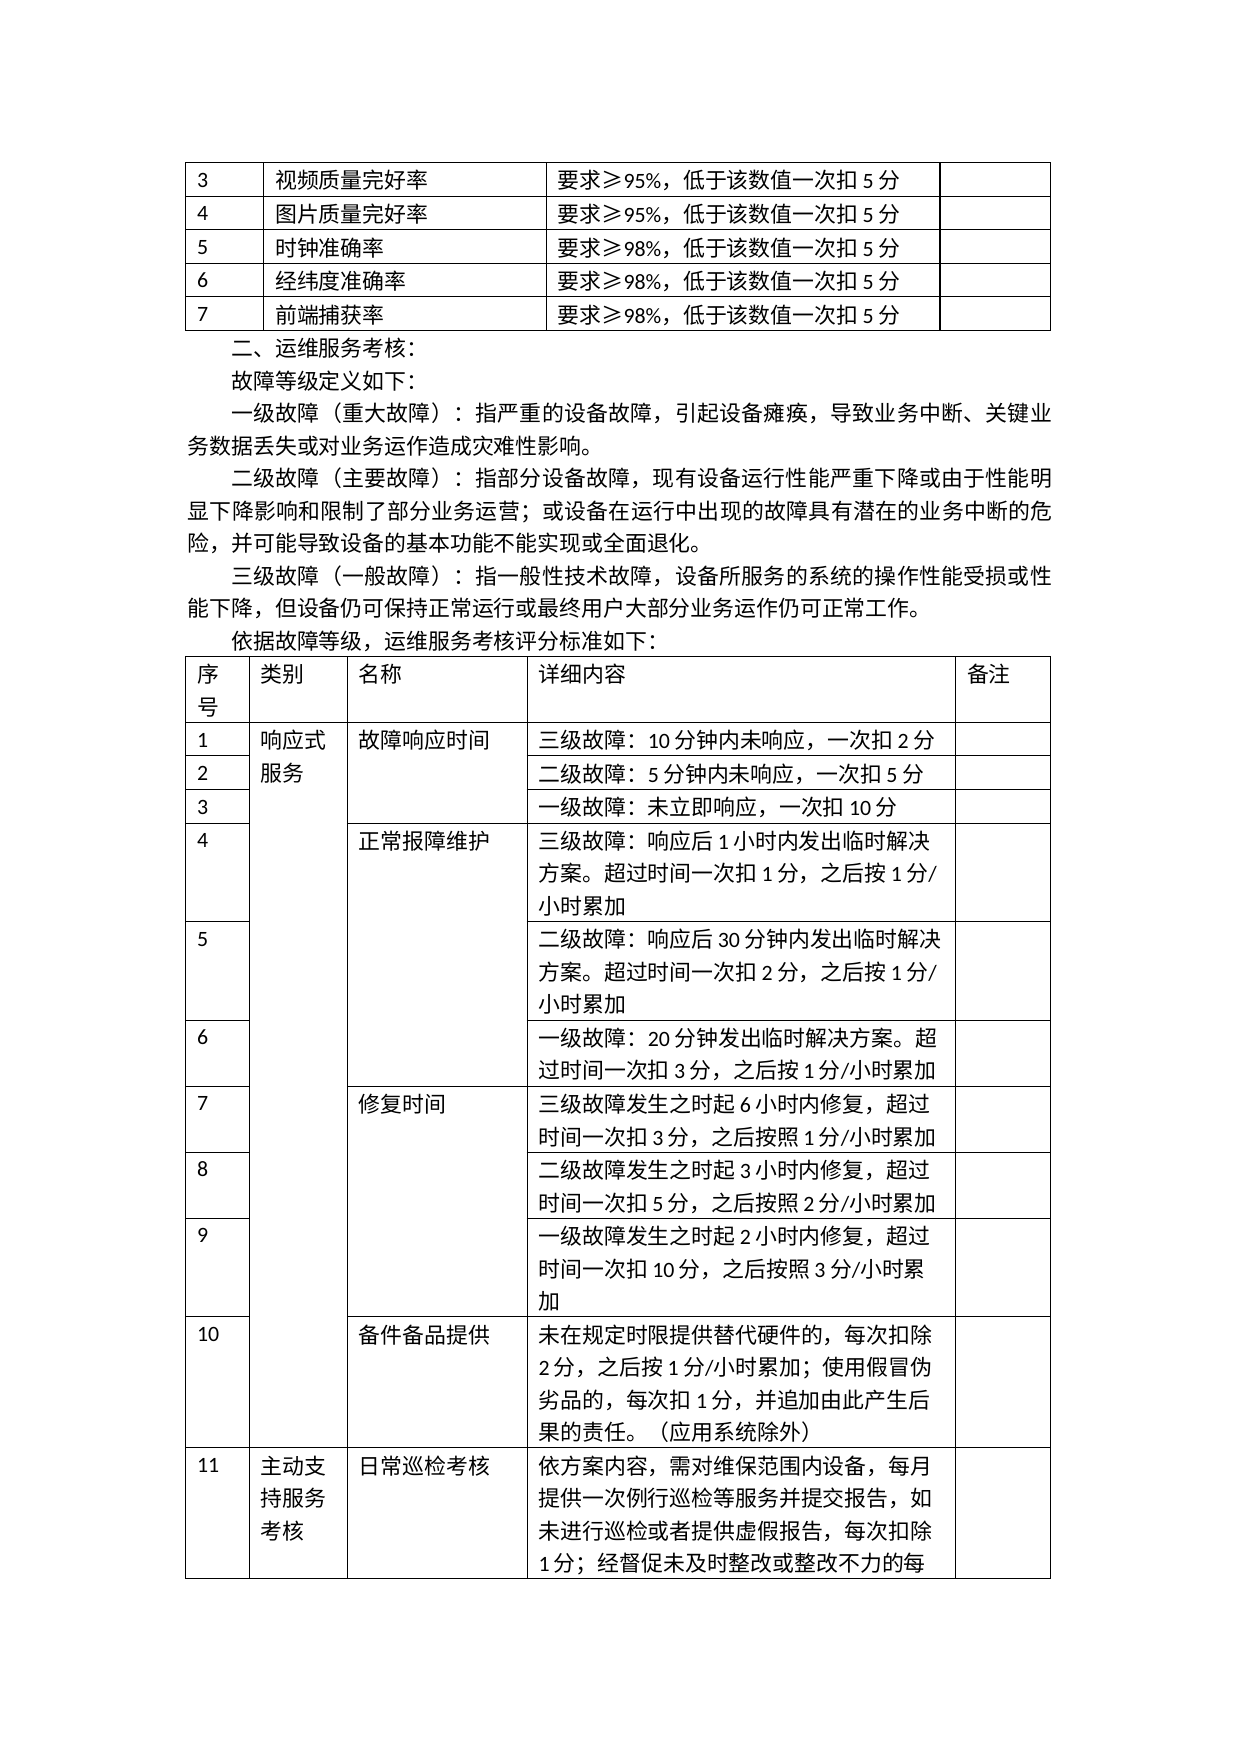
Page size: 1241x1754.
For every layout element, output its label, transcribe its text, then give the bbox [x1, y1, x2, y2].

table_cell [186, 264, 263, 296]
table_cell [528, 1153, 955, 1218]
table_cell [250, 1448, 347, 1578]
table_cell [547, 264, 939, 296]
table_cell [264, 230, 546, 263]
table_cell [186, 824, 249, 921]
text 故障等级定义如下： [187, 363, 1053, 396]
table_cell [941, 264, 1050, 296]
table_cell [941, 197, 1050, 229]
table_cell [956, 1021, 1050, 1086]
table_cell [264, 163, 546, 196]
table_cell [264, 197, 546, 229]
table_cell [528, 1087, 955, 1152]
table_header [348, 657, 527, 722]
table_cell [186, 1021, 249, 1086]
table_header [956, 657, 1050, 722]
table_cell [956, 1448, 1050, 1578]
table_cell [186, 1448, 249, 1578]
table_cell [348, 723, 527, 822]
text 二级故障（主要故障）：指部分设备故障，现有设备运行性能严重下降或由于性能明显下降影响和限制了部分业务运营；或设备在运行中出现的故障具有潜在的业务中断的危险，并可能导致设备的基本功能不能实现或全面退化。 [187, 461, 1053, 558]
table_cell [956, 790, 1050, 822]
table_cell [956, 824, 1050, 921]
text 依据故障等级，运维服务考核评分标准如下： [187, 623, 1053, 656]
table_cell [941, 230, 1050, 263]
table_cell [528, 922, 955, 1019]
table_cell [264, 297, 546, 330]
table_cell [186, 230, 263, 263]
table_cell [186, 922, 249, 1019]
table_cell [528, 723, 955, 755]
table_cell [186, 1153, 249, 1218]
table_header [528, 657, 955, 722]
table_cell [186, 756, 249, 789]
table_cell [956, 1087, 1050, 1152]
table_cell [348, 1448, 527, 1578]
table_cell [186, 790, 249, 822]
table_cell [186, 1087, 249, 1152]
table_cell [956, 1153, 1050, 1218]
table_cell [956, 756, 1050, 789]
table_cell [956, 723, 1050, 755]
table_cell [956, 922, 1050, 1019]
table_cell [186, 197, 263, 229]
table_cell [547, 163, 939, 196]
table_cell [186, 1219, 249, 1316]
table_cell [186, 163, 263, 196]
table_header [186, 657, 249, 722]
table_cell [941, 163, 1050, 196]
text 一级故障（重大故障）：指严重的设备故障，引起设备瘫痪，导致业务中断、关键业务数据丢失或对业务运作造成灾难性影响。 [187, 396, 1053, 461]
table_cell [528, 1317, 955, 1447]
text 二、运维服务考核： [187, 331, 1053, 363]
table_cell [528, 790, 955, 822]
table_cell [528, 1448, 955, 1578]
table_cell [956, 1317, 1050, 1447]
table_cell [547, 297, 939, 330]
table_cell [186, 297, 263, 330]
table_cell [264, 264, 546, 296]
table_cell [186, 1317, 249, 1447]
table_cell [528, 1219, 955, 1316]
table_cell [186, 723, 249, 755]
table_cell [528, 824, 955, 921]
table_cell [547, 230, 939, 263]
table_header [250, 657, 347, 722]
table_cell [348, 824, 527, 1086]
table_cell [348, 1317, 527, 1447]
text 三级故障（一般故障）：指一般性技术故障，设备所服务的系统的操作性能受损或性能下降，但设备仍可保持正常运行或最终用户大部分业务运作仍可正常工作。 [187, 558, 1053, 623]
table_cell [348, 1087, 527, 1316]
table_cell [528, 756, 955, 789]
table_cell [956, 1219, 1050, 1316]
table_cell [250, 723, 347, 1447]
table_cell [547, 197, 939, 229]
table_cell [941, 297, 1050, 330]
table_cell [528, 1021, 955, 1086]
